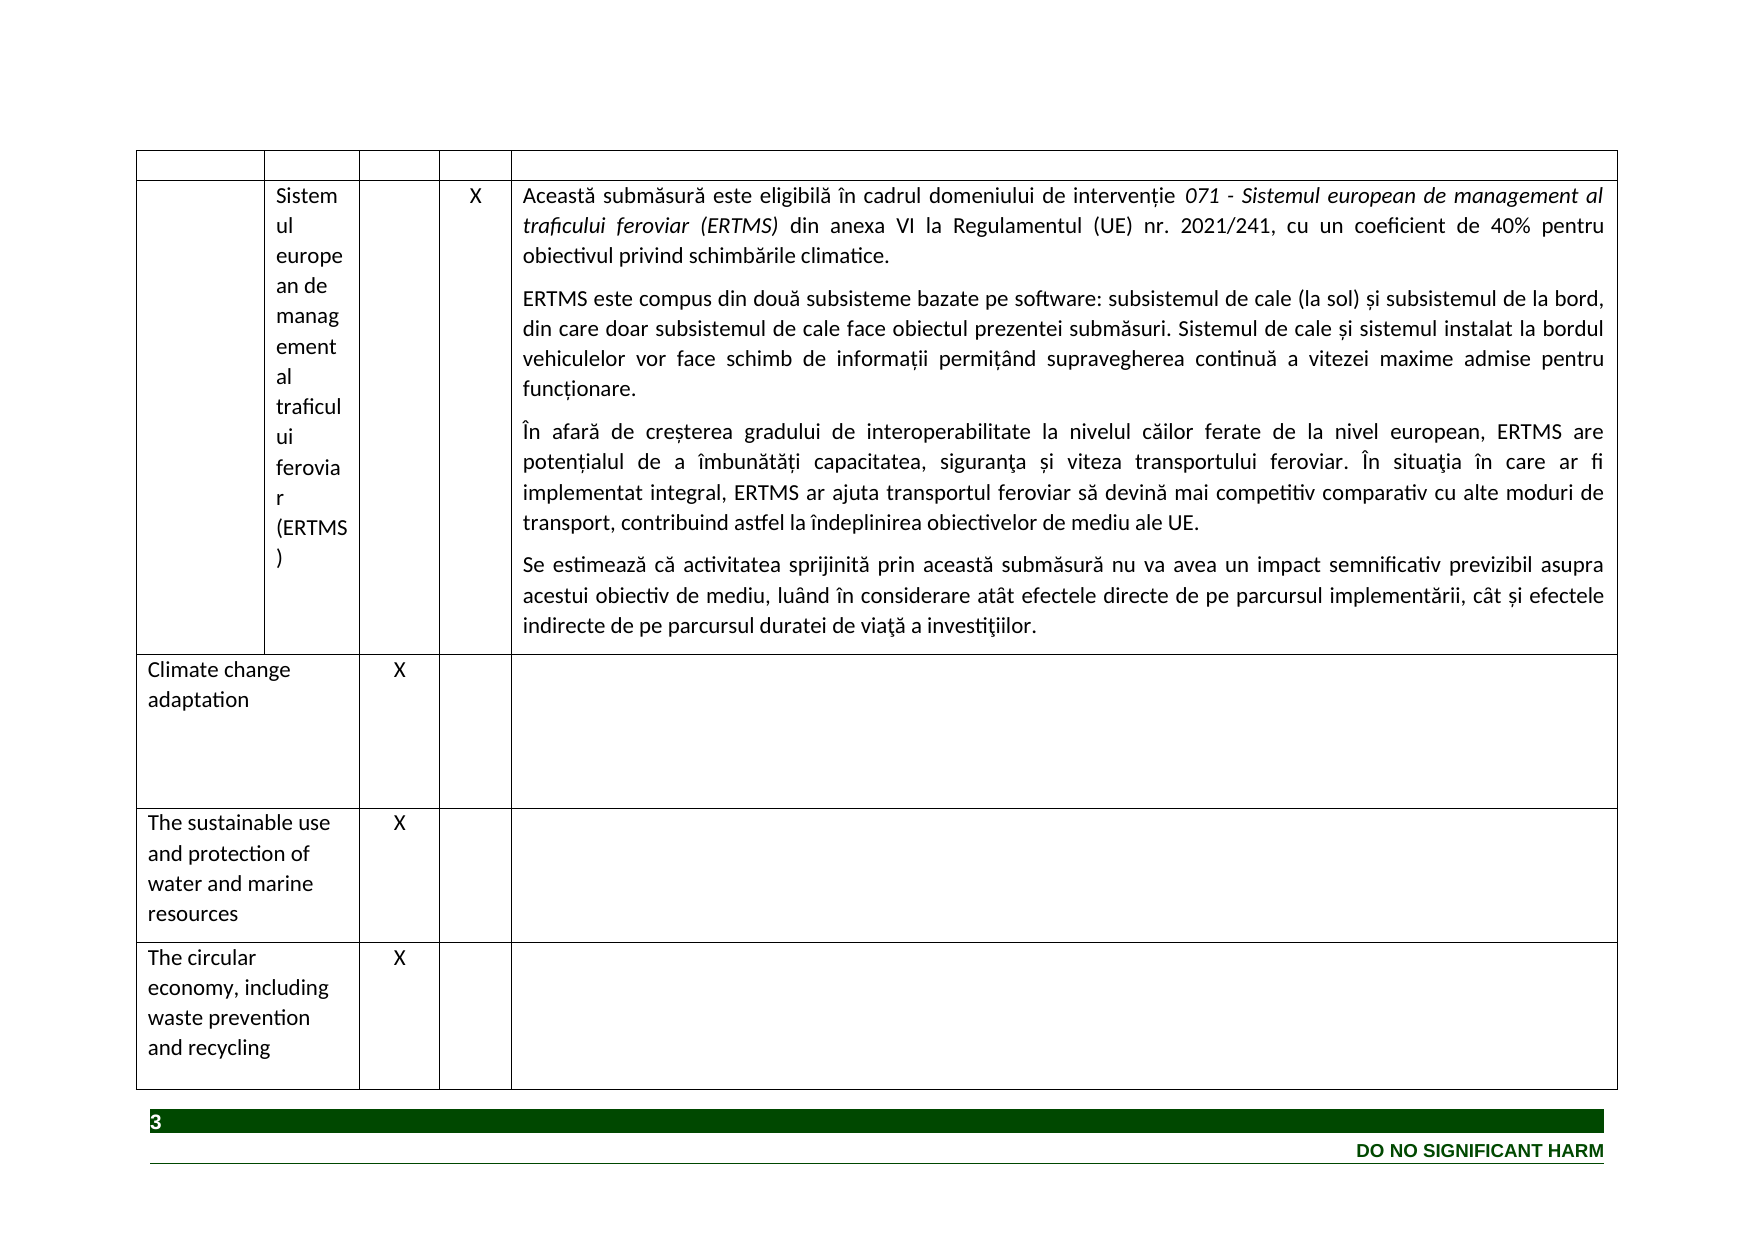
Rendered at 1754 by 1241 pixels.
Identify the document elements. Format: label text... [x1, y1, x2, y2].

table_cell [137, 151, 264, 180]
table_cell Această submăsură este eligibilă în cadrul domeniului de intervenție 071 - Sistemul european de management al traficului feroviar (ERTMS) din anexa VI la Regulamentul (UE) nr. 2021/241, cu un coeficient de 40% pentru obiectivul privind schimbările climatice. ERTMS este compus din două subsisteme bazate pe software: subsistemul de cale (la sol) și subsistemul de la bord, din care doar subsistemul de cale face obiectul prezentei submăsuri. Sistemul de cale și sistemul instalat la bordul vehiculelor vor face schimb de informații permițând supravegherea continuă a vitezei maxime admise pentru funcționare. În afară de creșterea gradului de interoperabilitate la nivelul căilor ferate de la nivel european, ERTMS are potențialul de a îmbunătăți capacitatea, siguranţa și viteza transportului feroviar. În situaţia în care ar fi implementat integral, ERTMS ar ajuta transportul feroviar să devină mai competitiv comparativ cu alte moduri de transport, contribuind astfel la îndeplinirea obiectivelor de mediu ale UE. Se estimează că activitatea sprijinită prin această submăsură nu va avea un impact semnificativ previzibil asupra acestui obiectiv de mediu, luȃnd în considerare atȃt efectele directe de pe parcursul implementării, cȃt și efectele indirecte de pe parcursul duratei de viaţă a investiţiilor. [512, 181, 1617, 654]
table_cell Climate change adaptation [137, 655, 359, 807]
table_cell X [360, 943, 439, 1089]
table_cell X [440, 151, 511, 180]
table_cell [440, 655, 511, 807]
table_cell [360, 181, 439, 654]
table_cell X [360, 655, 439, 807]
table_cell The sustainable use and protection of water and marine resources [137, 809, 359, 942]
table_cell [360, 151, 439, 180]
table_cell [512, 655, 1617, 807]
table_cell [440, 809, 511, 942]
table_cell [512, 151, 1617, 180]
table_cell [440, 943, 511, 1089]
table_cell X [360, 809, 439, 942]
table_cell [137, 181, 264, 654]
table_cell Sistemul european de management al traficului feroviar (ERTMS) [265, 181, 359, 654]
table_cell X [440, 181, 511, 654]
table_cell [512, 943, 1617, 1089]
table_cell [512, 809, 1617, 942]
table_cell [265, 151, 359, 180]
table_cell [137, 943, 359, 1089]
